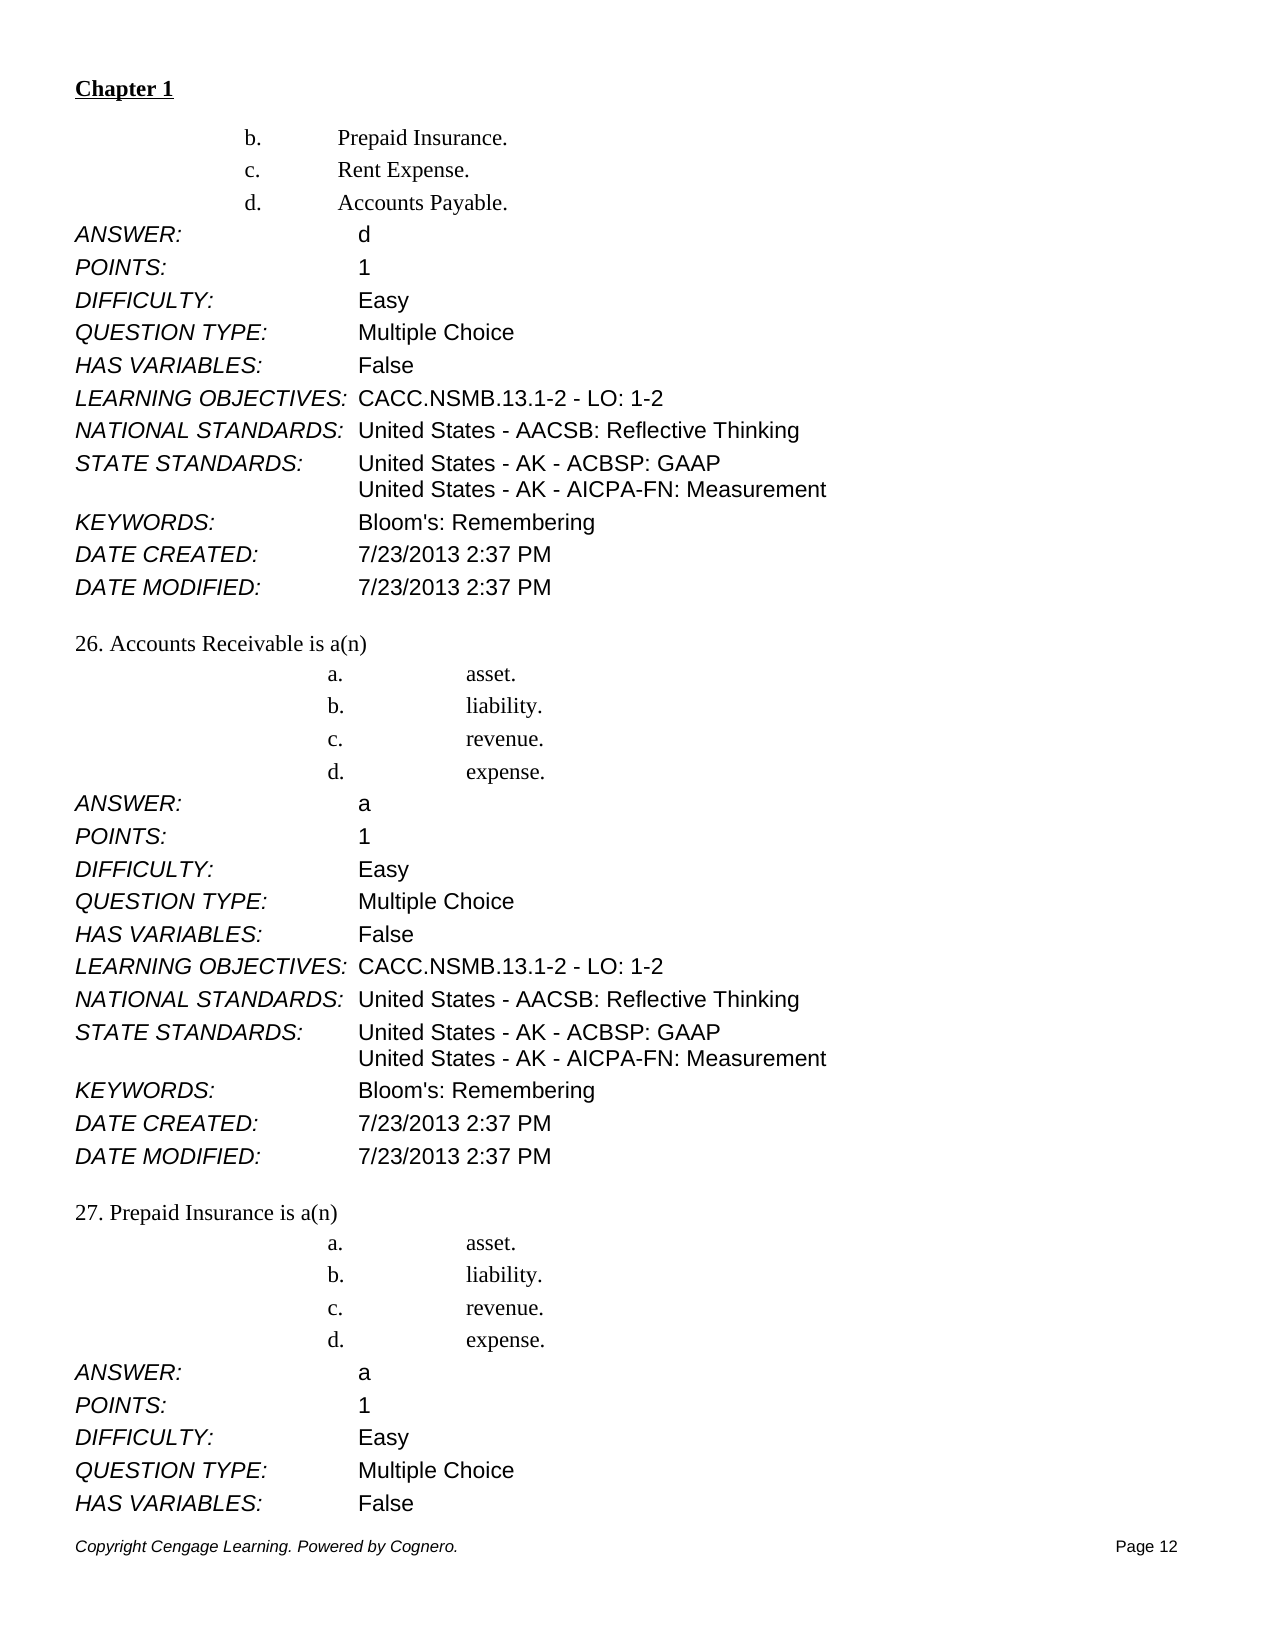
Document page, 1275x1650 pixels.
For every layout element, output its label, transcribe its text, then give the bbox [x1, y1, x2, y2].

table_header 26. Accounts Receivable is a(n) [75, 630, 1200, 1172]
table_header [75, 121, 1200, 603]
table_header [75, 1199, 1200, 1519]
